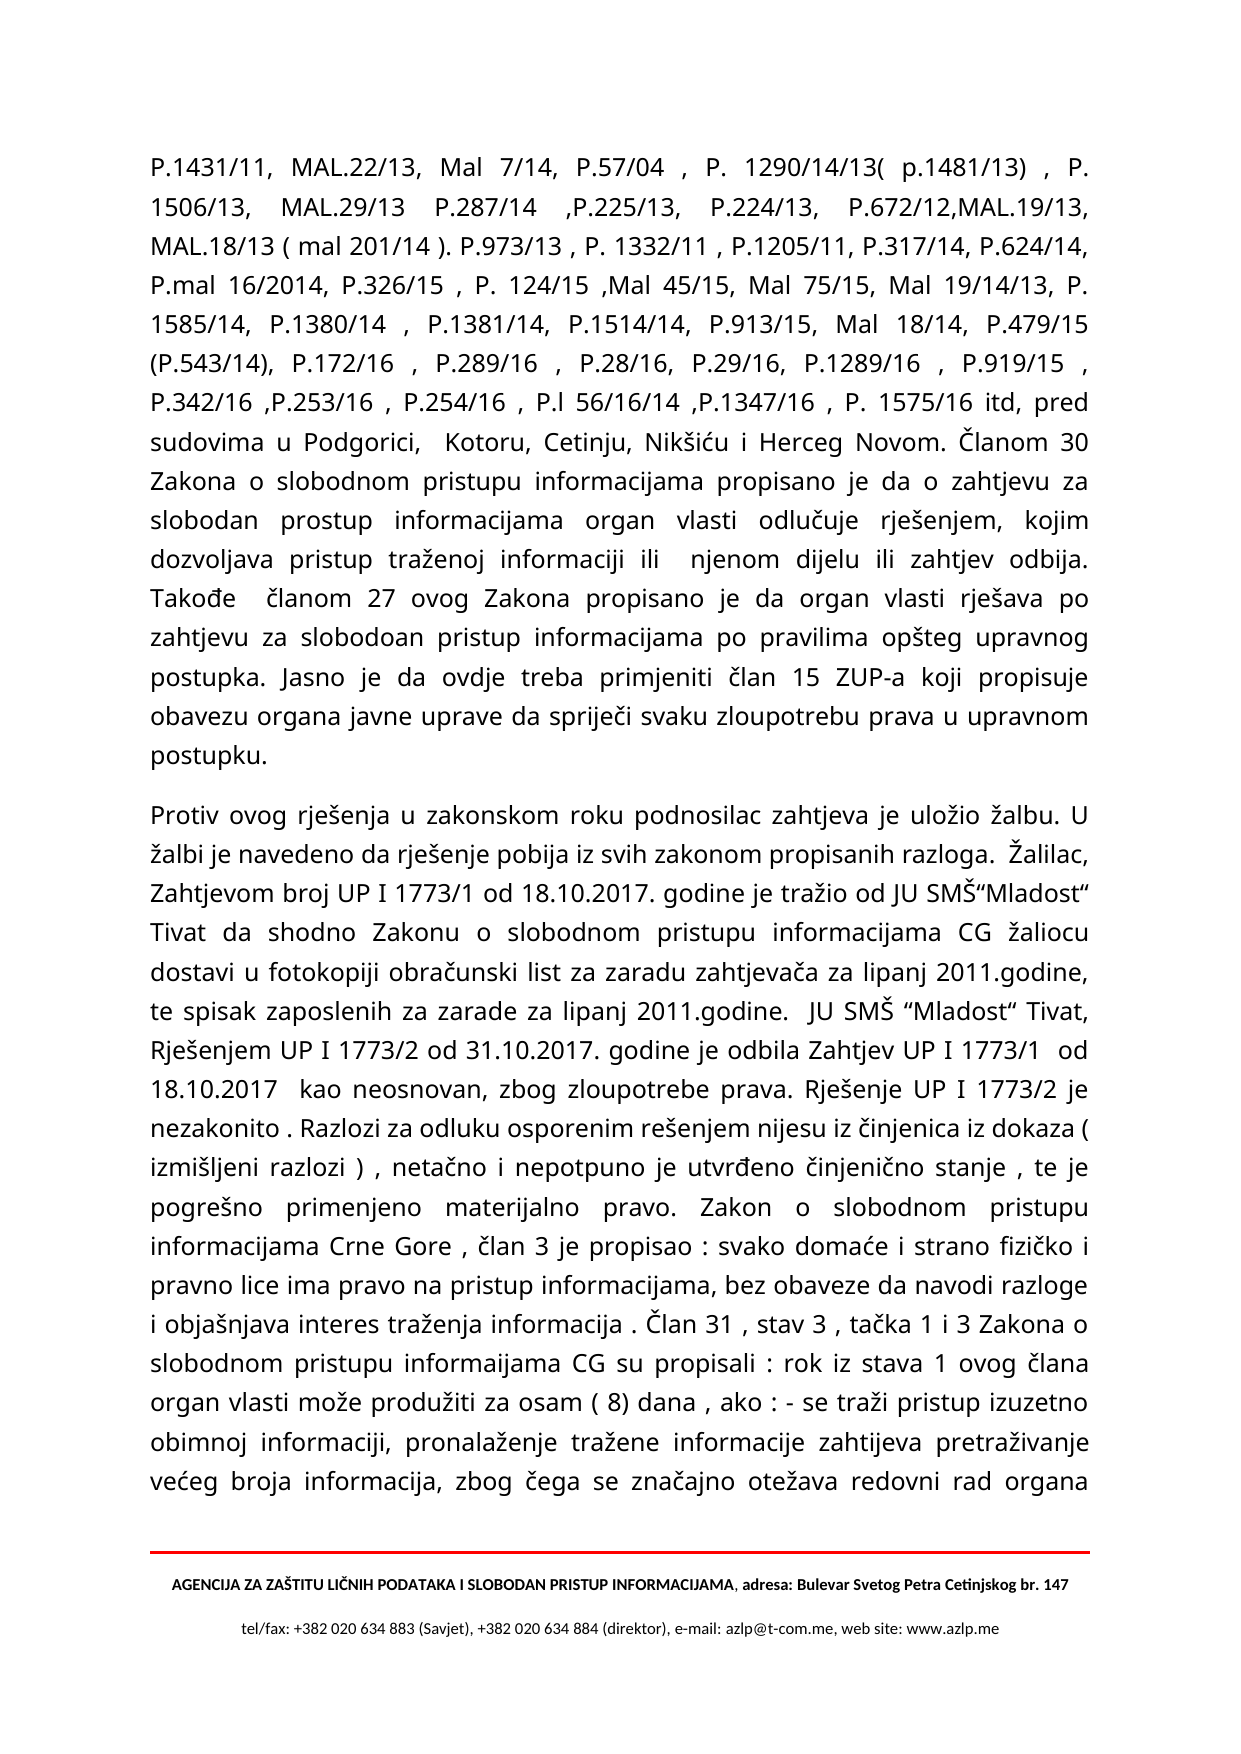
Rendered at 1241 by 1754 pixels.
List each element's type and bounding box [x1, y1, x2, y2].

text [150, 797, 1090, 1497]
text [150, 150, 1090, 772]
